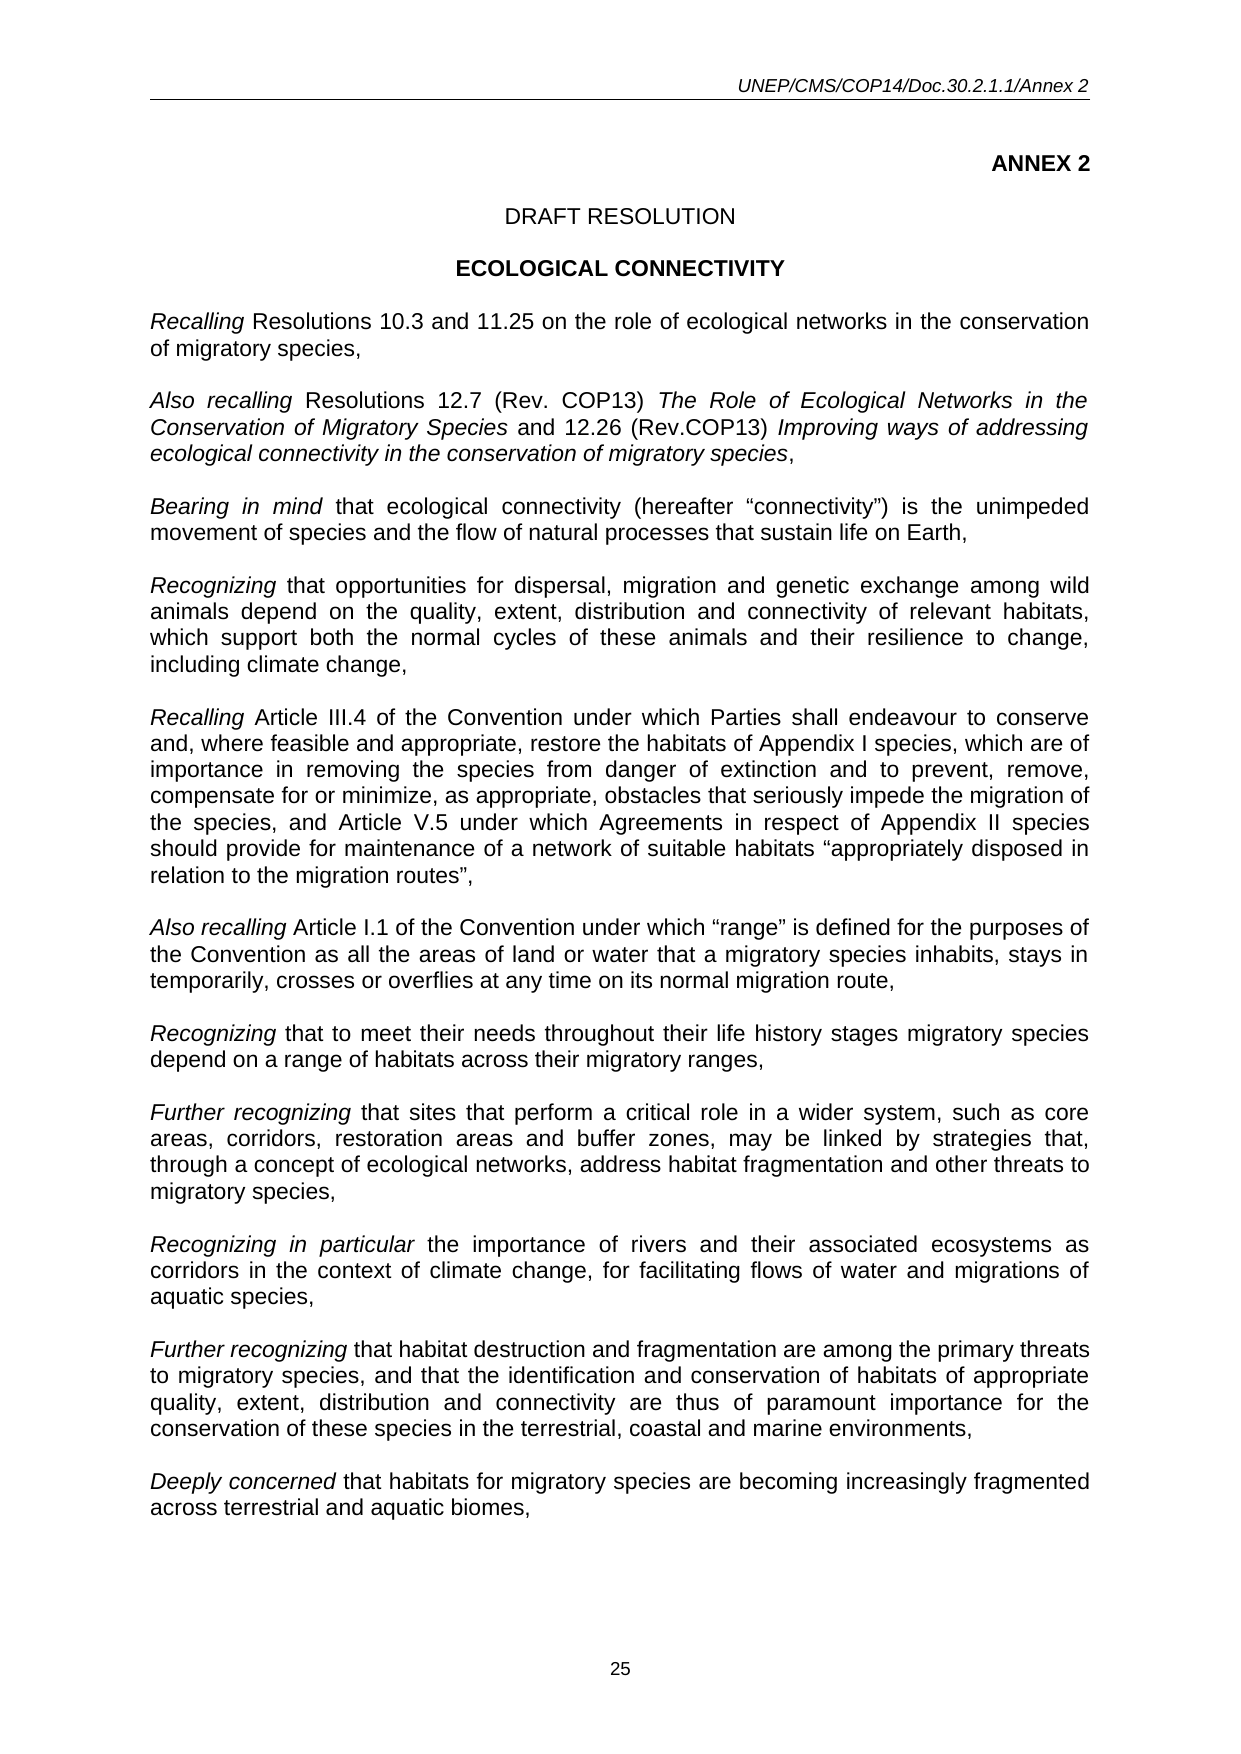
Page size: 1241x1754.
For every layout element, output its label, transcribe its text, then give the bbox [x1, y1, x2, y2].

text Further recognizing that habitat destruction and fragmentation are among the primary threats to migratory species, and that the identification and conservation of habitats of appropriate quality, extent, distribution and connectivity are thus of paramount importance for the conservation of these species in the terrestrial, coastal and marine environments, [150, 1336, 1090, 1441]
text Bearing in mind that ecological connectivity (hereafter “connectivity”) is the unimpeded movement of species and the flow of natural processes that sustain life on Earth, [150, 493, 1090, 545]
text Recognizing in particular the importance of rivers and their associated ecosystems as corridors in the context of climate change, for facilitating flows of water and migrations of aquatic species, [150, 1231, 1090, 1309]
text ECOLOGICAL CONNECTIVITY [150, 255, 1090, 282]
text ANNEX 2 [150, 150, 1090, 176]
text Recalling Resolutions 10.3 and 11.25 on the role of ecological networks in the conservation of migratory species, [150, 308, 1090, 361]
text Also recalling Resolutions 12.7 (Rev. COP13) The Role of Ecological Networks in the Conservation of Migratory Species and 12.26 (Rev.COP13) Improving ways of addressing ecological connectivity in the conservation of migratory species, [150, 387, 1090, 466]
text Deeply concerned that habitats for migratory species are becoming increasingly fragmented across terrestrial and aquatic biomes, [150, 1468, 1090, 1520]
text Recalling Article III.4 of the Convention under which Parties shall endeavour to conserve and, where feasible and appropriate, restore the habitats of Appendix I species, which are of importance in removing the species from danger of extinction and to prevent, remove, compensate for or minimize, as appropriate, obstacles that seriously impede the migration of the species, and Article V.5 under which Agreements in respect of Appendix II species should provide for maintenance of a network of suitable habitats “appropriately disposed in relation to the migration routes”, [150, 703, 1090, 888]
text Recognizing that to meet their needs throughout their life history stages migratory species depend on a range of habitats across their migratory ranges, [150, 1020, 1090, 1072]
text Further recognizing that sites that perform a critical role in a wider system, such as core areas, corridors, restoration areas and buffer zones, may be linked by strategies that, through a concept of ecological networks, address habitat fragmentation and other threats to migratory species, [150, 1099, 1090, 1204]
text Recognizing that opportunities for dispersal, migration and genetic exchange among wild animals depend on the quality, extent, distribution and connectivity of relevant habitats, which support both the normal cycles of these animals and their resilience to change, including climate change, [150, 572, 1090, 677]
text Also recalling Article I.1 of the Convention under which “range” is defined for the purposes of the Convention as all the areas of land or water that a migratory species inhabits, stays in temporarily, crosses or overflies at any time on its normal migration route, [150, 914, 1090, 993]
text DRAFT RESOLUTION [150, 203, 1090, 229]
